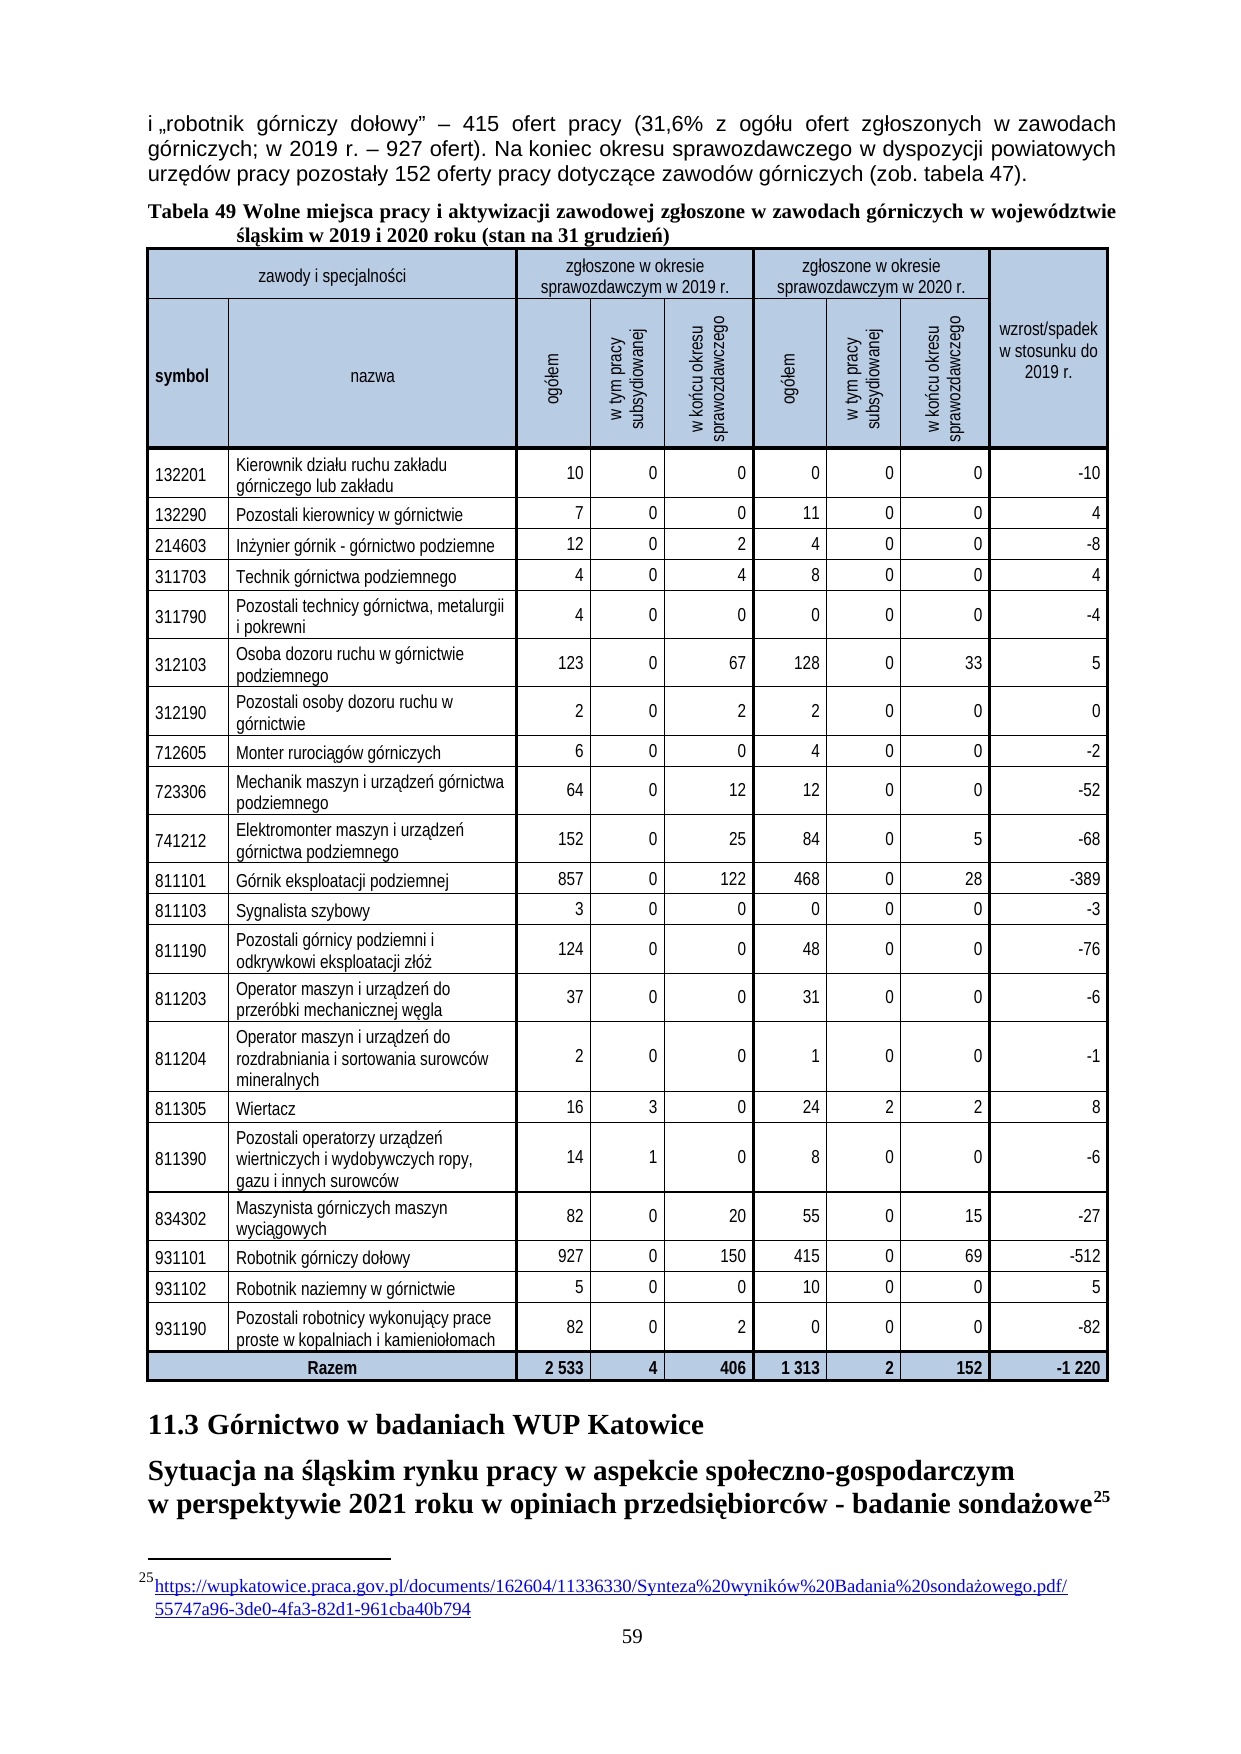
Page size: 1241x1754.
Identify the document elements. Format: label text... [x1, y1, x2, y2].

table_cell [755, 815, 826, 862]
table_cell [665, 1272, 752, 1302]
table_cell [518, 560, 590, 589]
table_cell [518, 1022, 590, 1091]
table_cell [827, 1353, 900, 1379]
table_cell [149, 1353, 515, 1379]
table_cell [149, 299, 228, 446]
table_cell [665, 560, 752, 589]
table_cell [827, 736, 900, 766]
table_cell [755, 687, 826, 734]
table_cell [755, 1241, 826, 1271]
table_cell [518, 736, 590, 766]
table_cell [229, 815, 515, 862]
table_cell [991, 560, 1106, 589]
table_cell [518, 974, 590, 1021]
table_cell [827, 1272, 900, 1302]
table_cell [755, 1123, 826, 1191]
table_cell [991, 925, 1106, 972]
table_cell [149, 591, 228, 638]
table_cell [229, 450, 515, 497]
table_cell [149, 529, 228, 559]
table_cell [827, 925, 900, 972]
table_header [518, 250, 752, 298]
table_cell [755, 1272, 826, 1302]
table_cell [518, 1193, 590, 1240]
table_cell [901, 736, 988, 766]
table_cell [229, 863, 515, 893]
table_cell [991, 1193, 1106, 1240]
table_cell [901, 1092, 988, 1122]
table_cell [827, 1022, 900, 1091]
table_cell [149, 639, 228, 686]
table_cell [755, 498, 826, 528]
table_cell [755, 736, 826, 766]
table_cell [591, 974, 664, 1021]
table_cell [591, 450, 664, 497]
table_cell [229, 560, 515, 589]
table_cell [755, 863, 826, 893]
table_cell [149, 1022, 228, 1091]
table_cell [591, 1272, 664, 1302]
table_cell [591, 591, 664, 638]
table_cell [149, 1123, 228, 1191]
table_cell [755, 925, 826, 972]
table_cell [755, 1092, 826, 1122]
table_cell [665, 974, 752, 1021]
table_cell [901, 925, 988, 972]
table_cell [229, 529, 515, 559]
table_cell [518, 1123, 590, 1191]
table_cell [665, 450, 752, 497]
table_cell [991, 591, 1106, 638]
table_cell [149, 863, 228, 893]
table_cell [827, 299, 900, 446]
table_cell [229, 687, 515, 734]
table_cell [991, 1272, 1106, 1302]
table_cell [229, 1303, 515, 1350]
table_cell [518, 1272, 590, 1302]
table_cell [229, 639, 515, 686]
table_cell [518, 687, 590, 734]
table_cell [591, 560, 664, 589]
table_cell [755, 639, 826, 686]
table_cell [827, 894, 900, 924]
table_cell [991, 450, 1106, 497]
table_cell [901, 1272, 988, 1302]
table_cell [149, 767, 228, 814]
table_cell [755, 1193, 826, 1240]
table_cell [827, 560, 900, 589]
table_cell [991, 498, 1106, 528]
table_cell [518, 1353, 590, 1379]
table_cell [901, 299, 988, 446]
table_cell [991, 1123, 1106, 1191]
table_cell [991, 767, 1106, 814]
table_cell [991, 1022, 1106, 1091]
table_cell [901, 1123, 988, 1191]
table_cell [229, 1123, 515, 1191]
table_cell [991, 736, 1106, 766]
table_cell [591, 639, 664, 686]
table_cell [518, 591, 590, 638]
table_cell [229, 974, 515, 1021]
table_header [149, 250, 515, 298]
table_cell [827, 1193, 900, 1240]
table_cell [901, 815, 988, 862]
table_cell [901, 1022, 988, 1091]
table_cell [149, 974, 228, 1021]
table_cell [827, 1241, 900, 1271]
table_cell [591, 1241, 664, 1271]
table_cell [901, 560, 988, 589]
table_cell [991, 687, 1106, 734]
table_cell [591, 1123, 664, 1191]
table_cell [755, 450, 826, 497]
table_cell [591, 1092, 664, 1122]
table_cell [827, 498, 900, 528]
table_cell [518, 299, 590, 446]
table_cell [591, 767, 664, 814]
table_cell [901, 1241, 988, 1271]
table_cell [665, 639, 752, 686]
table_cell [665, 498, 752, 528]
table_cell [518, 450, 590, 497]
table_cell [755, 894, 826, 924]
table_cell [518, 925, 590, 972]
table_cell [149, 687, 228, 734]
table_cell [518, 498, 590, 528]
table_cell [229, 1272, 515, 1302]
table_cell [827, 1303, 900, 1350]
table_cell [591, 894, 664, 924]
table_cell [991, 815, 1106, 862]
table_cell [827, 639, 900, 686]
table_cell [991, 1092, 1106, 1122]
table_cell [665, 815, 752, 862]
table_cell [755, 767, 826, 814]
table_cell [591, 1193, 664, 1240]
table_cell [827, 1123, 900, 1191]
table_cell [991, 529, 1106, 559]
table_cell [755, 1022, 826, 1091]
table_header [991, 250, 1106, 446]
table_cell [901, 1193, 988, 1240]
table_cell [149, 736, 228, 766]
list Sytuacja na śląskim rynku pracy w aspekcie społeczno-gospodarczym w perspektywie 2021 roku w opiniach przedsiębiorców - badanie sondażowe [148, 1453, 1116, 1520]
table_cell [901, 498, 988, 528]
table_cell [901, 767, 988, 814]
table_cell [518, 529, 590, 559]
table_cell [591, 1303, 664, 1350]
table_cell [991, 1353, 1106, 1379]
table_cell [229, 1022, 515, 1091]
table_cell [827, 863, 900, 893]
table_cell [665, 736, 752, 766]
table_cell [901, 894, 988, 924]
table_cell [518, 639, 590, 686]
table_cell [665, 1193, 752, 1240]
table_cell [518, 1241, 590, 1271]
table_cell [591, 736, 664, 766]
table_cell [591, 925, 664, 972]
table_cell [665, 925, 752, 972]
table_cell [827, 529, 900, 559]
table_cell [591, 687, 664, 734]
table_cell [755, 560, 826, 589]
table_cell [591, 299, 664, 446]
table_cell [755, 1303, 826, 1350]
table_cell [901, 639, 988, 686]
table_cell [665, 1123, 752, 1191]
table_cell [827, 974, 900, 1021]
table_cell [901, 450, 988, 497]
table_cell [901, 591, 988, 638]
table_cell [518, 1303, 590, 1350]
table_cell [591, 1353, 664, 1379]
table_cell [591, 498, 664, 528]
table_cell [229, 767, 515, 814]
subtitle Górnictwo w badaniach WUP Katowice [148, 1407, 1116, 1441]
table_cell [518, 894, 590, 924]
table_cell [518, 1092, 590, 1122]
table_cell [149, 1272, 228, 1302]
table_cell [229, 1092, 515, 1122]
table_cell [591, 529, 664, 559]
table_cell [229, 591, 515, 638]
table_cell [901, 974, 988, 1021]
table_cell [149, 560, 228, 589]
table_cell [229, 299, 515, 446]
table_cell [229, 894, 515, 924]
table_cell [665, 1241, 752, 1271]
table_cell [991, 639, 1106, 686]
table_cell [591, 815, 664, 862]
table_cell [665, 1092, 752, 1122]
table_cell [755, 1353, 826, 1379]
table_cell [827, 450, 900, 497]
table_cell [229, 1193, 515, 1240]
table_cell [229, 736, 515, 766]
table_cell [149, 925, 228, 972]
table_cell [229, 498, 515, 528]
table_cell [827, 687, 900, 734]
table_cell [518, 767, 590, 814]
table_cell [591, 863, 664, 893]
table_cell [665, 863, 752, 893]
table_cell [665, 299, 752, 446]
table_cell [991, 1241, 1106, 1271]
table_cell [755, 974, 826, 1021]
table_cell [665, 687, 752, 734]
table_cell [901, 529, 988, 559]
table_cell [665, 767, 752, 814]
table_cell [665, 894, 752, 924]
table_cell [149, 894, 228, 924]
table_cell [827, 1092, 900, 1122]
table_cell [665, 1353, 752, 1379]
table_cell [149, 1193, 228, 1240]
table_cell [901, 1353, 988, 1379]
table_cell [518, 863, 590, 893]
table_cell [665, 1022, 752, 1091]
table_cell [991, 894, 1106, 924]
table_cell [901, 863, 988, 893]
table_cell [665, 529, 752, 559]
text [148, 111, 1116, 187]
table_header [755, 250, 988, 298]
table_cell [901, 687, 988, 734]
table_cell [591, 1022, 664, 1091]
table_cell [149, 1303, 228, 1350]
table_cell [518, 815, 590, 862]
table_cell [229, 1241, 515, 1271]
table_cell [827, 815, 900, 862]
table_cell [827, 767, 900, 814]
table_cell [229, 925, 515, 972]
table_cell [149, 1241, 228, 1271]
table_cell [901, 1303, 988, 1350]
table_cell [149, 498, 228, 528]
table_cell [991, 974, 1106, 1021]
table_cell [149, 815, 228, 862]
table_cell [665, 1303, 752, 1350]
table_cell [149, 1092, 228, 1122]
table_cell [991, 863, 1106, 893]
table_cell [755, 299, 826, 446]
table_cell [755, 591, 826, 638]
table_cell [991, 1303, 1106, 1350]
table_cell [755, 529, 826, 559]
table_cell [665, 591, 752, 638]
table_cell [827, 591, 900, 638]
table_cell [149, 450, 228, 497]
